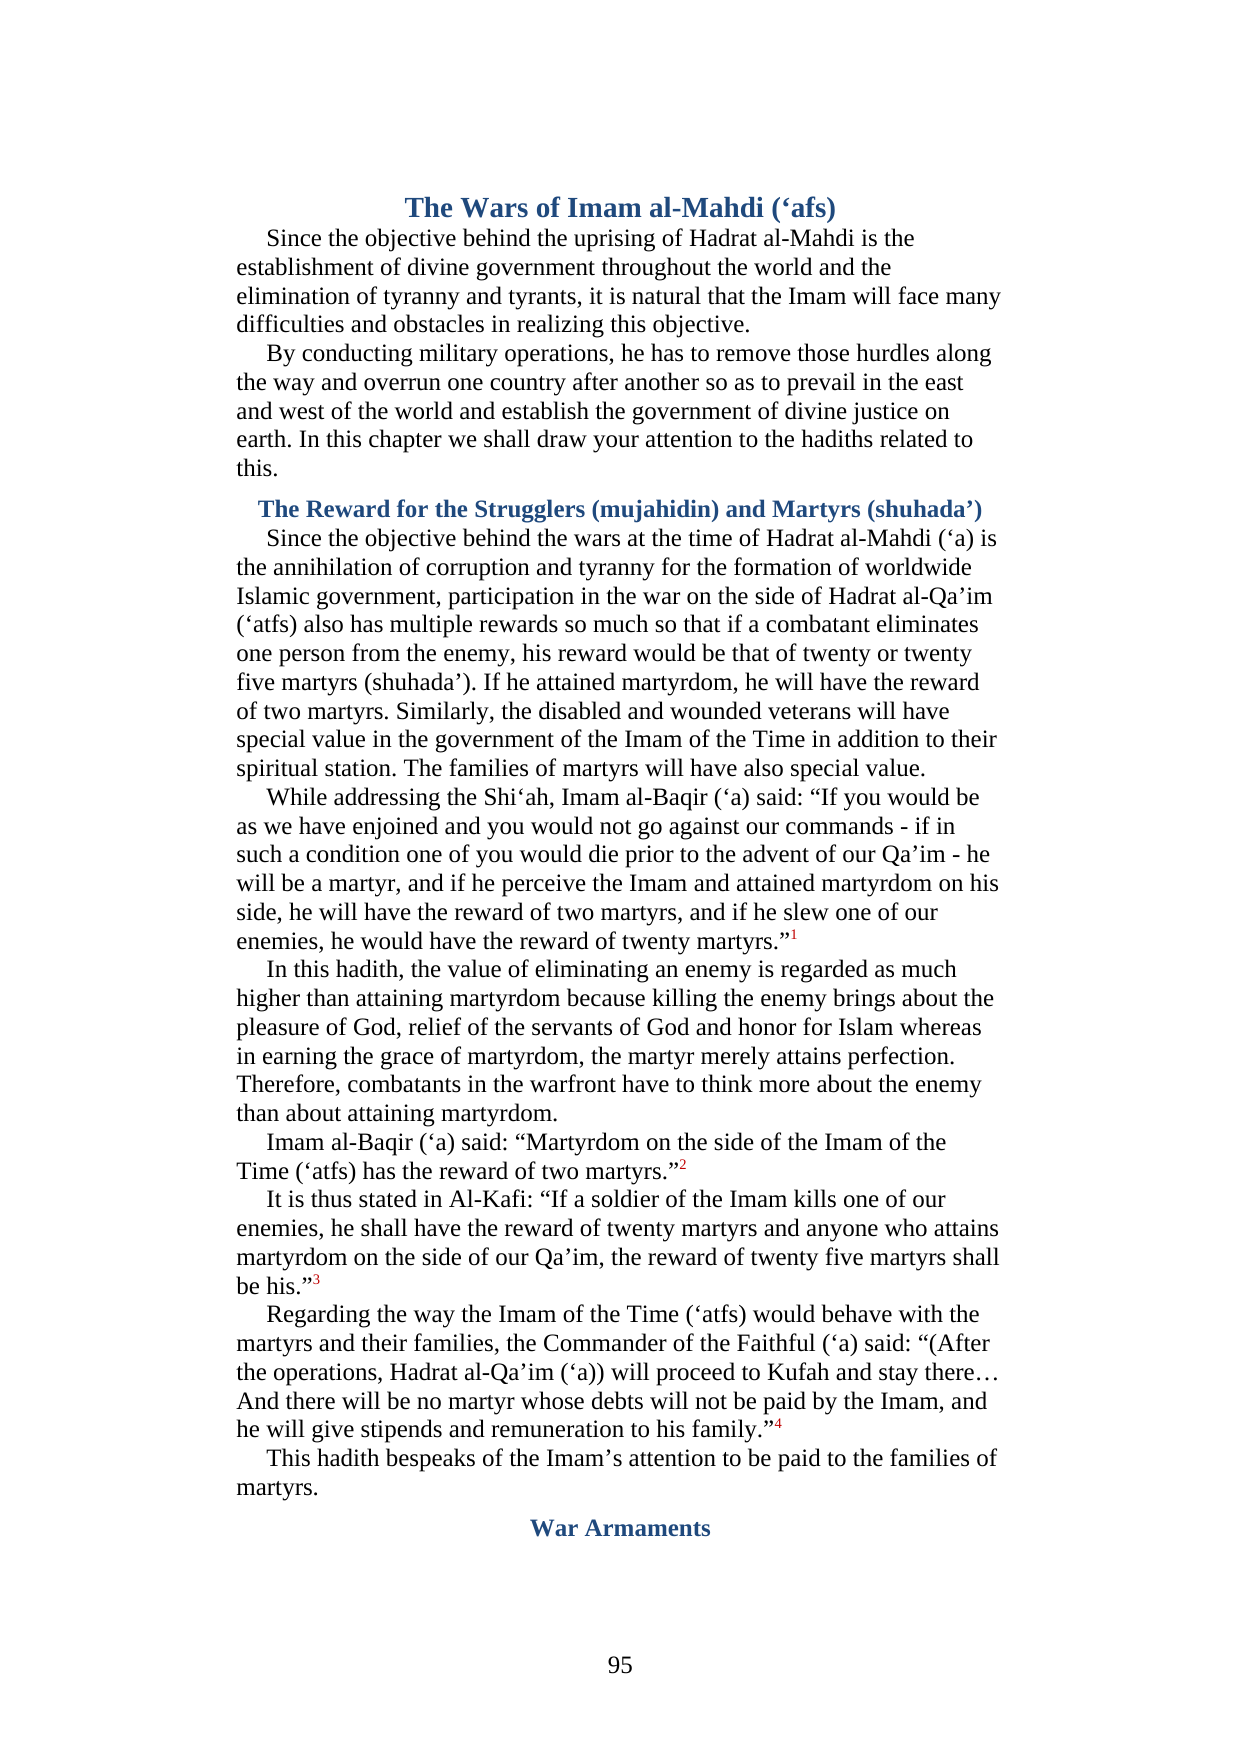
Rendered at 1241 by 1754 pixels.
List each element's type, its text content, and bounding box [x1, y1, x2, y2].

subtitle The Reward for the Strugglers (mujahidin) and Martyrs (shuhada’) [236, 494, 1004, 523]
text Since the objective behind the wars at the time of Hadrat al-Mahdi (‘a) is the annihilation of corruption and tyranny for the formation of worldwide Islamic government, participation in the war on the side of Hadrat al-Qa’im (‘atfs) also has multiple rewards so much so that if a combatant eliminates one person from the enemy, his reward would be that of twenty or twenty five martyrs (shuhada’). If he attained martyrdom, he will have the reward of two martyrs. Similarly, the disabled and wounded veterans will have special value in the government of the Imam of the Time in addition to their spiritual station. The families of martyrs will have also special value. [236, 523, 1004, 782]
text Regarding the way the Imam of the Time (‘atfs) would behave with the martyrs and their families, the Commander of the Faithful (‘a) said: “(After the operations, Hadrat al-Qa’im (‘a)) will proceed to Kufah and stay there… And there will be no martyr whose debts will not be paid by the Imam, and he will give stipends and remuneration to his family.”4 [236, 1299, 1004, 1443]
subtitle The Wars of Imam al-Mahdi (‘afs) [236, 190, 1004, 223]
text Since the objective behind the uprising of Hadrat al-Mahdi is the establishment of divine government throughout the world and the elimination of tyranny and tyrants, it is natural that the Imam will face many difficulties and obstacles in realizing this objective. [236, 223, 1004, 338]
subtitle War Armaments [236, 1513, 1004, 1542]
text Imam al-Baqir (‘a) said: “Martyrdom on the side of the Imam of the Time (‘atfs) has the reward of two martyrs.”2 [236, 1127, 1004, 1184]
text While addressing the Shi‘ah, Imam al-Baqir (‘a) said: “If you would be as we have enjoined and you would not go against our commands - if in such a condition one of you would die prior to the advent of our Qa’im - he will be a martyr, and if he perceive the Imam and attained martyrdom on his side, he will have the reward of two martyrs, and if he slew one of our enemies, he would have the reward of twenty martyrs.”1 [236, 782, 1004, 954]
text It is thus stated in Al-Kafi: “If a soldier of the Imam kills one of our enemies, he shall have the reward of twenty martyrs and anyone who attains martyrdom on the side of our Qa’im, the reward of twenty five martyrs shall be his.”3 [236, 1184, 1004, 1299]
text In this hadith, the value of eliminating an enemy is regarded as much higher than attaining martyrdom because killing the enemy brings about the pleasure of God, relief of the servants of God and honor for Islam whereas in earning the grace of martyrdom, the martyr merely attains perfection. Therefore, combatants in the warfront have to think more about the enemy than about attaining martyrdom. [236, 954, 1004, 1127]
text By conducting military operations, he has to remove those hurdles along the way and overrun one country after another so as to prevail in the east and west of the world and establish the government of divine justice on earth. In this chapter we shall draw your attention to the hadiths related to this. [236, 338, 1004, 482]
text This hadith bespeaks of the Imam’s attention to be paid to the families of martyrs. [236, 1443, 1004, 1501]
